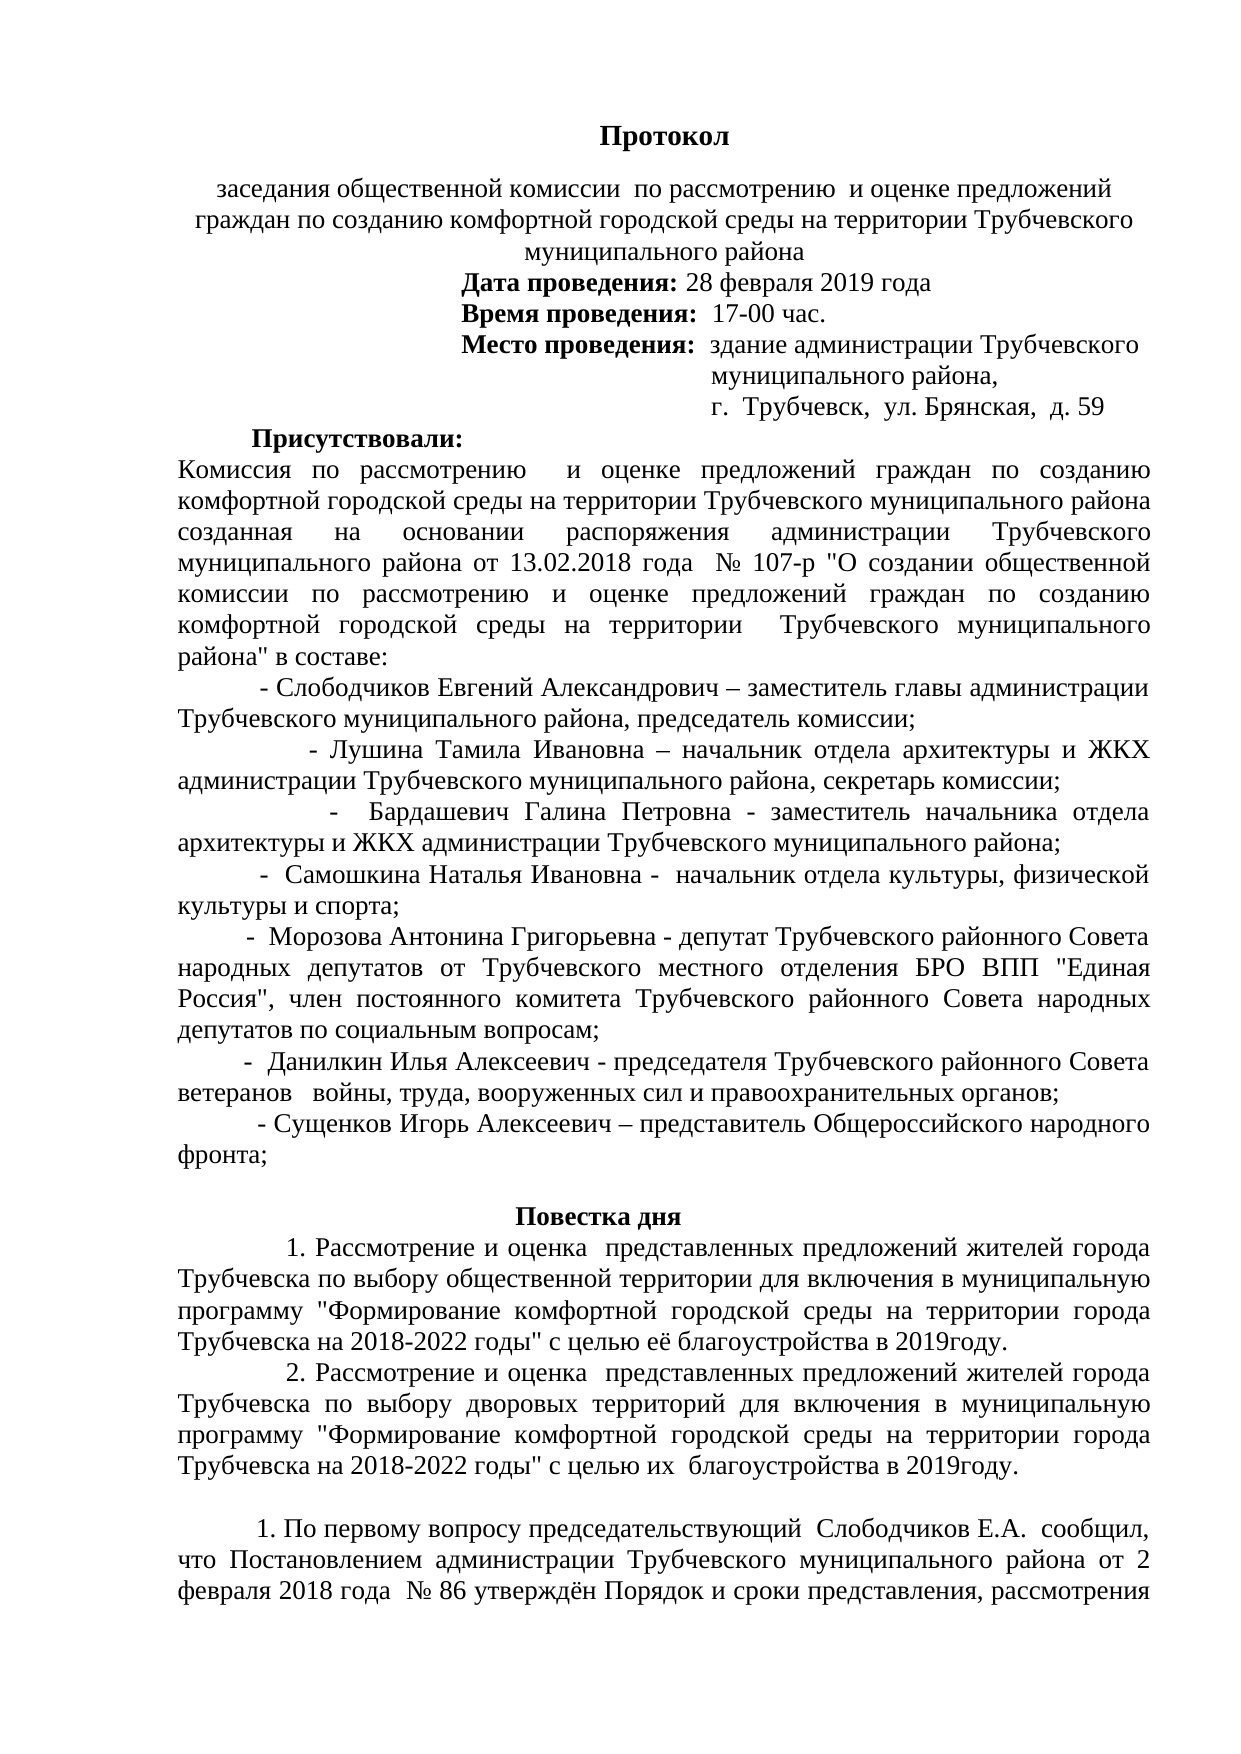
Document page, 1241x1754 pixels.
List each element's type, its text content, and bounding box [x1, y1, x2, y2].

text Присутствовали: [177, 422, 1152, 453]
text Место проведения: здание администрации Трубчевского [177, 328, 1152, 359]
text - Самошкина Наталья Ивановна - начальник отдела культуры, физической культуры и спорта; [177, 858, 1152, 920]
text - Слободчиков Евгений Александрович – заместитель главы администрации Трубчевского муниципального района, председатель комиссии; [177, 671, 1152, 733]
text 1. Рассмотрение и оценка представленных предложений жителей города Трубчевска по выбору общественной территории для включения в муниципальную программу "Формирование комфортной городской среды на территории города Трубчевска на 2018-2022 годы" с целью её благоустройства в 2019году. [177, 1231, 1152, 1356]
text - Морозова Антонина Григорьевна - депутат Трубчевского районного Совета народных депутатов от Трубчевского местного отделения БРО ВПП "Единая Россия", член постоянного комитета Трубчевского районного Совета народных депутатов по социальным вопросам; [177, 920, 1152, 1044]
text - Бардашевич Галина Петровна - заместитель начальника отдела архитектуры и ЖКХ администрации Трубчевского муниципального района; [177, 795, 1152, 858]
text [177, 1512, 1152, 1605]
text муниципального района, [177, 359, 1152, 391]
text 2. Рассмотрение и оценка представленных предложений жителей города Трубчевска по выбору дворовых территорий для включения в муниципальную программу "Формирование комфортной городской среды на территории города Трубчевска на 2018-2022 годы" с целью их благоустройства в 2019году. [177, 1356, 1152, 1481]
text - Сущенков Игорь Алексеевич – представитель Общероссийского народного фронта; [177, 1107, 1152, 1169]
text г. Трубчевск, ул. Брянская, д. 59 [177, 391, 1152, 422]
text Комиссия по рассмотрению и оценке предложений граждан по созданию комфортной городской среды на территории Трубчевского муниципального района созданная на основании распоряжения администрации Трубчевского муниципального района от 13.02.2018 года № 107-р "О создании общественной комиссии по рассмотрению и оценке предложений граждан по созданию комфортной городской среды на территории Трубчевского муниципального района" в составе: [177, 453, 1152, 671]
text Дата проведения: 28 февраля 2019 года [177, 266, 1152, 297]
text Время проведения: 17-00 час. [177, 297, 1152, 328]
text заседания общественной комиссии по рассмотрению и оценке предложений граждан по созданию комфортной городской среды на территории Трубчевского муниципального района [177, 172, 1152, 266]
text - Данилкин Илья Алексеевич - председателя Трубчевского районного Совета ветеранов войны, труда, вооруженных сил и правоохранительных органов; [177, 1044, 1152, 1107]
text Протокол [177, 118, 1152, 152]
text Повестка дня [177, 1200, 1152, 1231]
text - Лушина Тамила Ивановна – начальник отдела архитектуры и ЖКХ администрации Трубчевского муниципального района, секретарь комиссии; [177, 733, 1152, 795]
